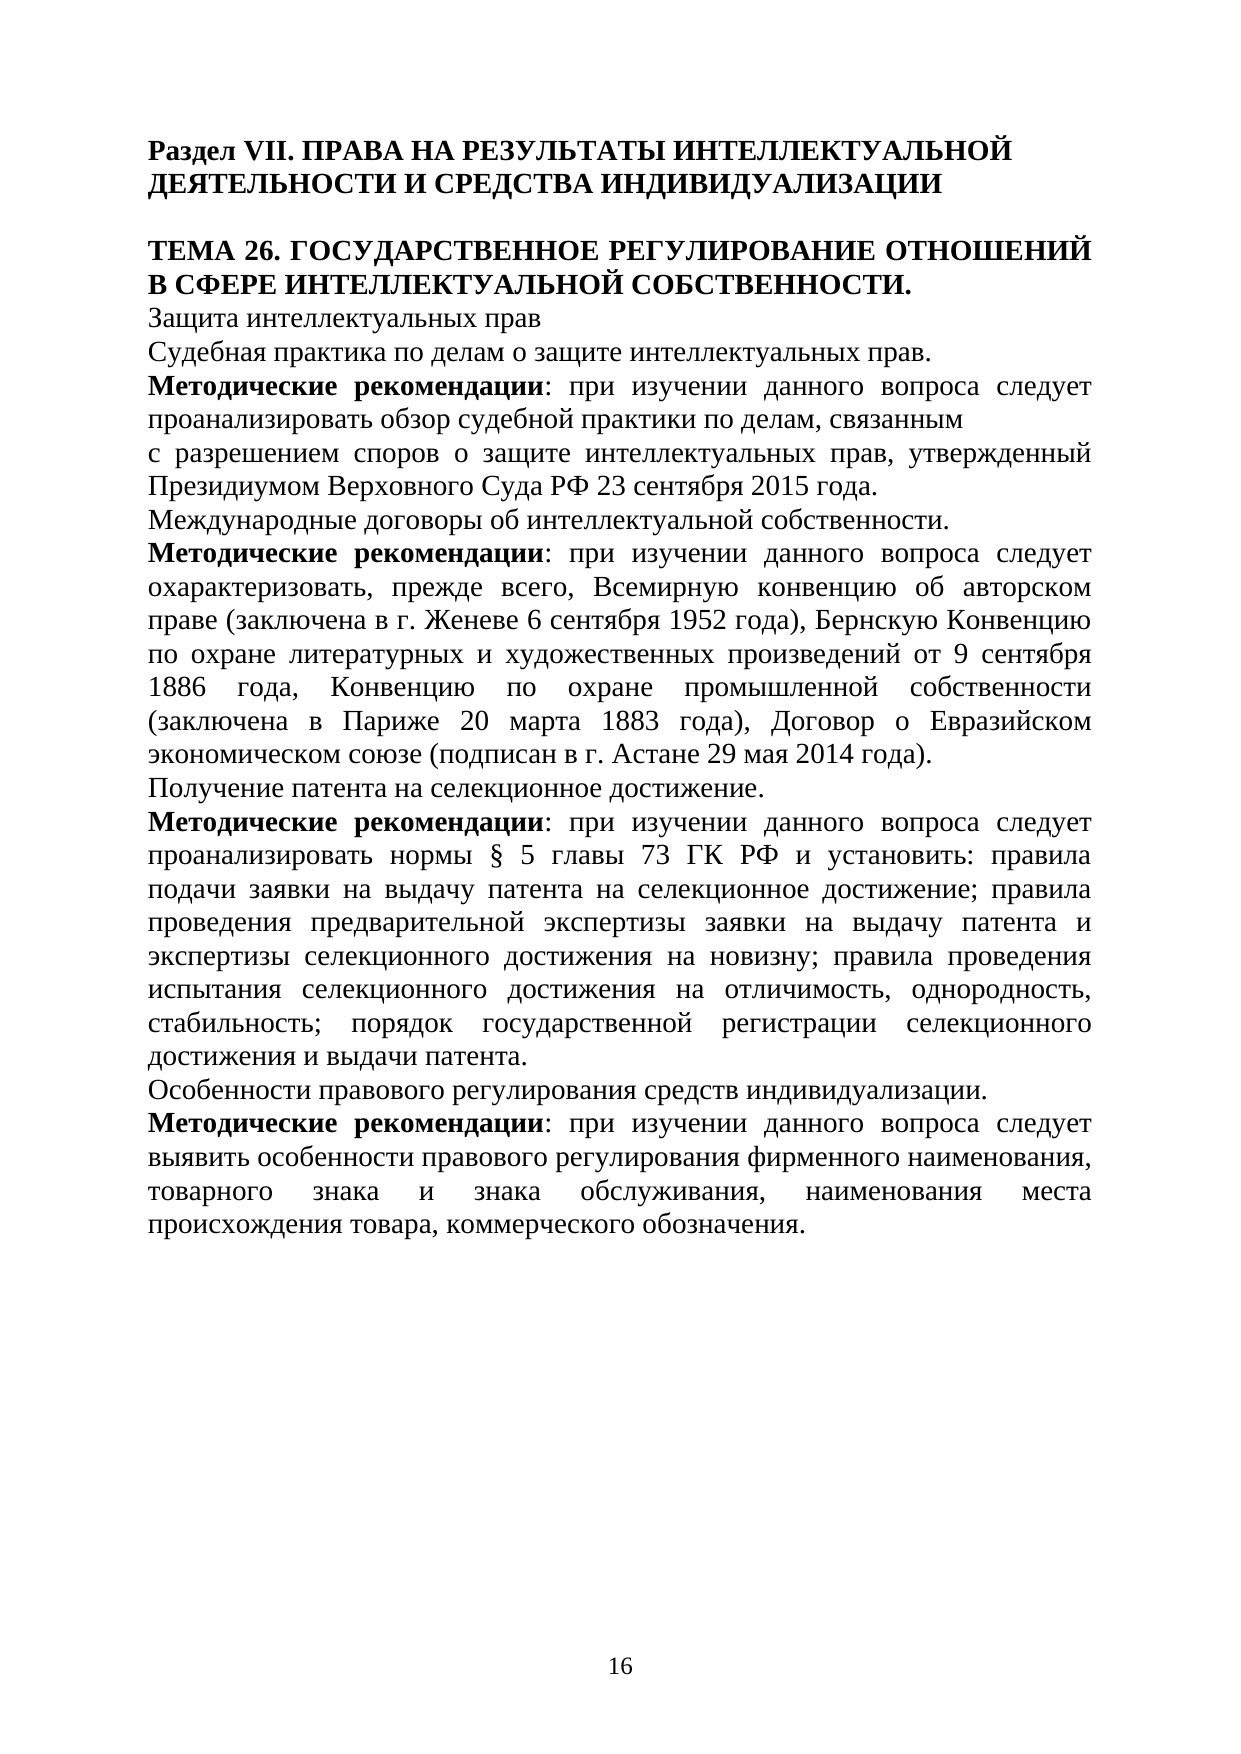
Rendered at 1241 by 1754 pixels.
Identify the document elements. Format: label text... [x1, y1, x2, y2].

text Методические рекомендации: при изучении данного вопроса следует охарактеризовать, прежде всего, Всемирную конвенцию об авторском праве (заключена в г. Женеве 6 сентября 1952 года), Бернскую Конвенцию по охране литературных и художественных произведений от 9 сентября 1886 года, Конвенцию по охране промышленной собственности (заключена в Париже 20 марта 1883 года), Договор о Евразийском экономическом союзе (подписан в г. Астане 29 мая 2014 года). [148, 535, 1092, 770]
text Методические рекомендации: при изучении данного вопроса следует выявить особенности правового регулирования фирменного наименования, товарного знака и знака обслуживания, наименования места происхождения товара, коммерческого обозначения. [148, 1106, 1092, 1240]
text Международные договоры об интеллектуальной собственности. [148, 502, 1092, 535]
text ТЕМА 26. ГОСУДАРСТВЕННОЕ РЕГУЛИРОВАНИЕ ОТНОШЕНИЙ В СФЕРЕ ИНТЕЛЛЕКТУАЛЬНОЙ СОБСТВЕННОСТИ. [148, 233, 1092, 301]
text Защита интеллектуальных прав [148, 301, 1092, 334]
text с разрешением споров о защите интеллектуальных прав, утвержденный Президиумом Верховного Суда РФ 23 сентября 2015 года. [148, 435, 1092, 502]
text Особенности правового регулирования средств индивидуализации. [148, 1072, 1092, 1106]
text Методические рекомендации: при изучении данного вопроса следует проанализировать обзор судебной практики по делам, связанным [148, 368, 1092, 435]
text Методические рекомендации: при изучении данного вопроса следует проанализировать нормы § 5 главы 73 ГК РФ и установить: правила подачи заявки на выдачу патента на селекционное достижение; правила проведения предварительной экспертизы заявки на выдачу патента и экспертизы селекционного достижения на новизну; правила проведения испытания селекционного достижения на отличимость, однородность, стабильность; порядок государственной регистрации селекционного достижения и выдачи патента. [148, 804, 1092, 1072]
text Судебная практика по делам о защите интеллектуальных прав. [148, 334, 1092, 368]
text Раздел VII. ПРАВА НА РЕЗУЛЬТАТЫ ИНТЕЛЛЕКТУАЛЬНОЙ ДЕЯТЕЛЬНОСТИ И СРЕДСТВА ИНДИВИДУАЛИЗАЦИИ [148, 133, 1092, 200]
text Получение патента на селекционное достижение. [148, 770, 1092, 804]
